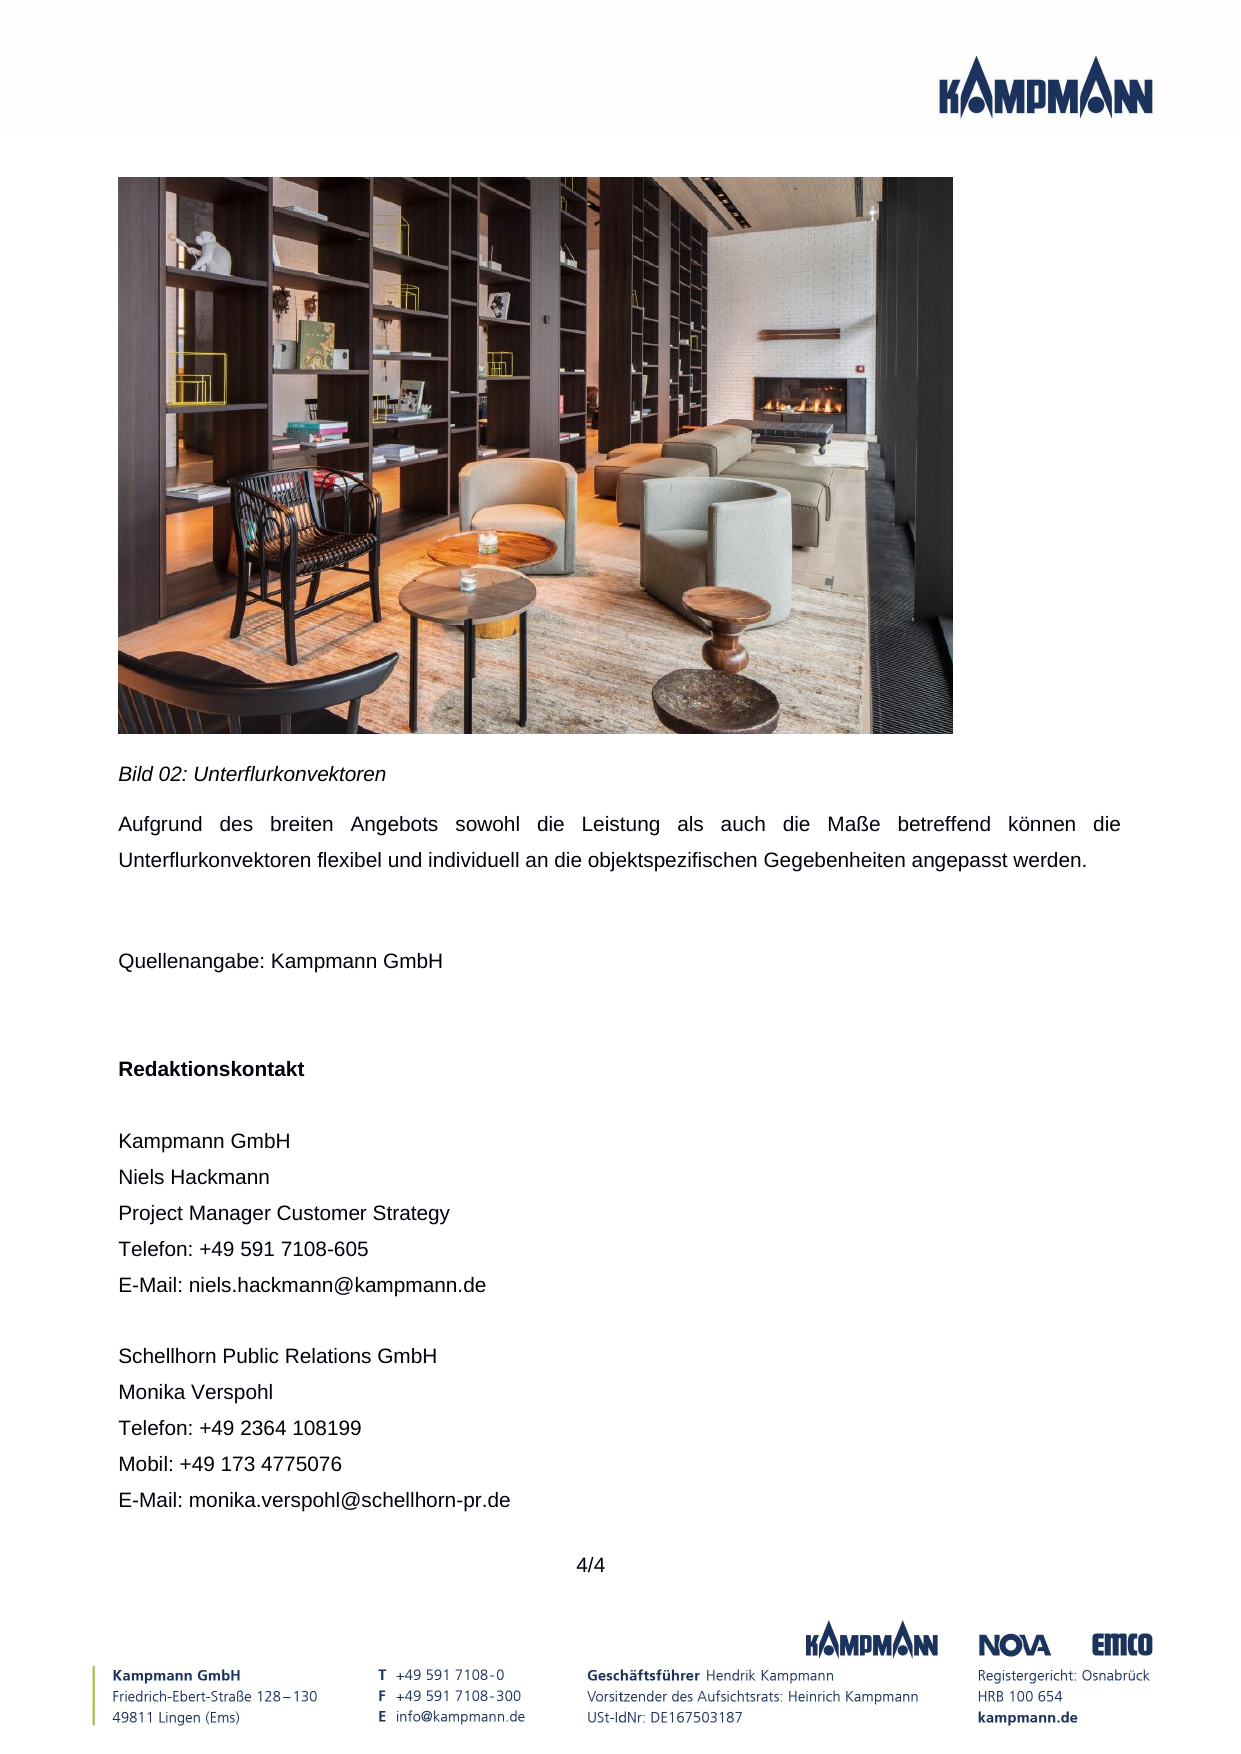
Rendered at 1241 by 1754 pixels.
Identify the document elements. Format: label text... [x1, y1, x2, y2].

picture [118, 177, 953, 734]
text Quellenangabe: Kampmann GmbH [118, 949, 1122, 973]
text Kampmann GmbH [118, 1129, 1122, 1153]
text Project Manager Customer Strategy [118, 1201, 1122, 1224]
text Telefon: +49 2364 108199 [118, 1416, 1122, 1440]
text Schellhorn Public Relations GmbH [118, 1344, 1122, 1368]
text Bild 02: Unterflurkonvektoren [118, 761, 1122, 785]
picture [0, 1612, 1241, 1754]
text Niels Hackmann [118, 1164, 1122, 1188]
text Redaktionskontakt [118, 1057, 1122, 1081]
text Telefon: +49 591 7108-605 [118, 1236, 1122, 1260]
text Monika Verspohl [118, 1380, 1122, 1404]
text Mobil: +49 173 4775076 [118, 1452, 1122, 1476]
text E-Mail: monika.verspohl@schellhorn-pr.de [118, 1488, 1122, 1512]
text Aufgrund des breiten Angebots sowohl die Leistung als auch die Maße betreffend können die Unterflurkonvektoren flexibel und individuell an die objektspezifischen Gegebenheiten angepasst werden. [118, 812, 1122, 872]
picture [0, 0, 1241, 131]
text E-Mail: niels.hackmann@kampmann.de [118, 1272, 1122, 1296]
